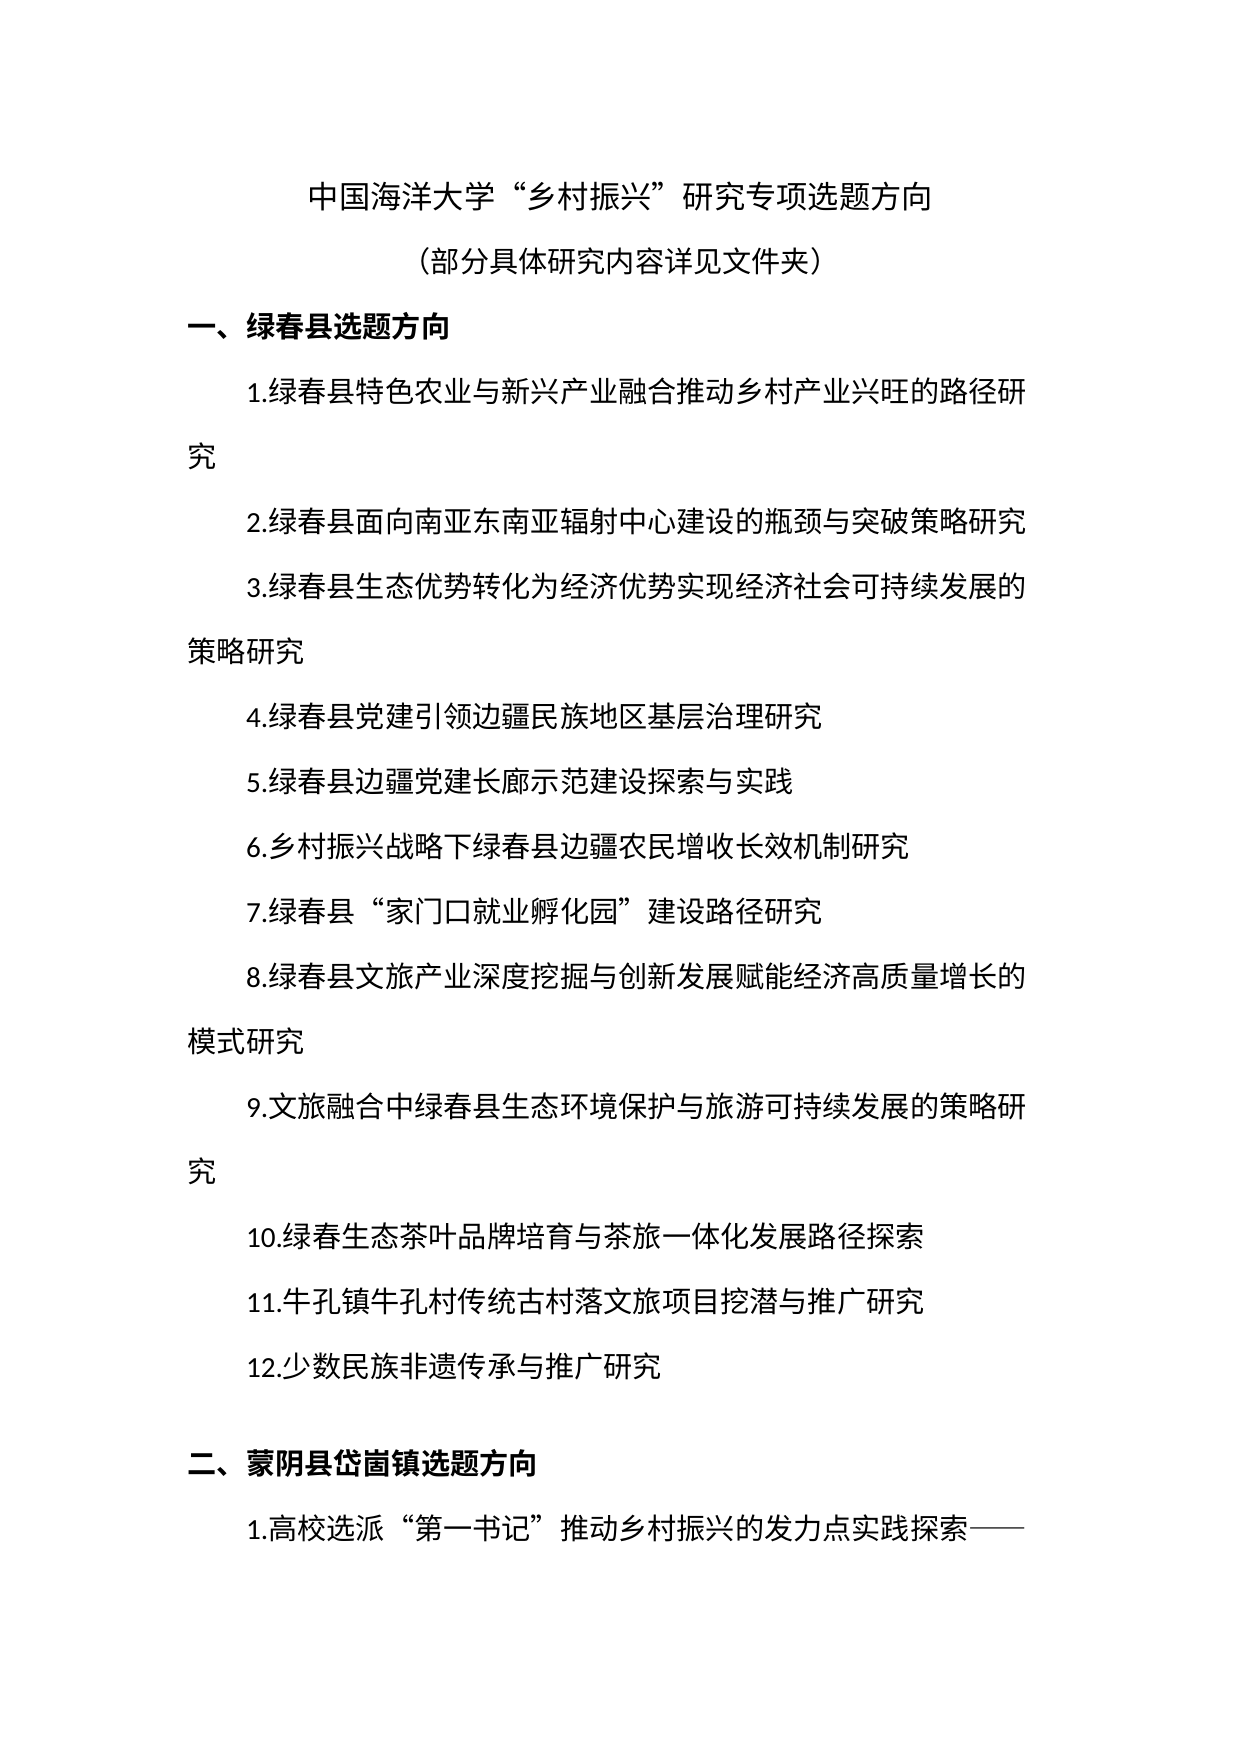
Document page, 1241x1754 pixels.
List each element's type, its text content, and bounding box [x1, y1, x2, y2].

text 中国海洋大学“乡村振兴”研究专项选题方向 [187, 162, 1053, 227]
text 一、绿春县选题方向 [187, 292, 1053, 357]
text 12.少数民族非遗传承与推广研究 [187, 1332, 1053, 1397]
text 二、蒙阴县岱崮镇选题方向 [187, 1429, 1053, 1494]
text 6.乡村振兴战略下绿春县边疆农民增收长效机制研究 [187, 812, 1053, 877]
text 10.绿春生态茶叶品牌培育与茶旅一体化发展路径探索 [187, 1202, 1053, 1267]
text 9.文旅融合中绿春县生态环境保护与旅游可持续发展的策略研究 [187, 1072, 1053, 1202]
text 8.绿春县文旅产业深度挖掘与创新发展赋能经济高质量增长的模式研究 [187, 942, 1053, 1072]
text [187, 1494, 1053, 1559]
text 11.牛孔镇牛孔村传统古村落文旅项目挖潜与推广研究 [187, 1267, 1053, 1332]
text 1.绿春县特色农业与新兴产业融合推动乡村产业兴旺的路径研究 [187, 357, 1053, 487]
text 3.绿春县生态优势转化为经济优势实现经济社会可持续发展的策略研究 [187, 552, 1053, 682]
text 5.绿春县边疆党建长廊示范建设探索与实践 [187, 747, 1053, 812]
text （部分具体研究内容详见文件夹） [187, 227, 1053, 292]
text 4.绿春县党建引领边疆民族地区基层治理研究 [187, 682, 1053, 747]
text 2.绿春县面向南亚东南亚辐射中心建设的瓶颈与突破策略研究 [187, 487, 1053, 552]
text 7.绿春县“家门口就业孵化园”建设路径研究 [187, 877, 1053, 942]
